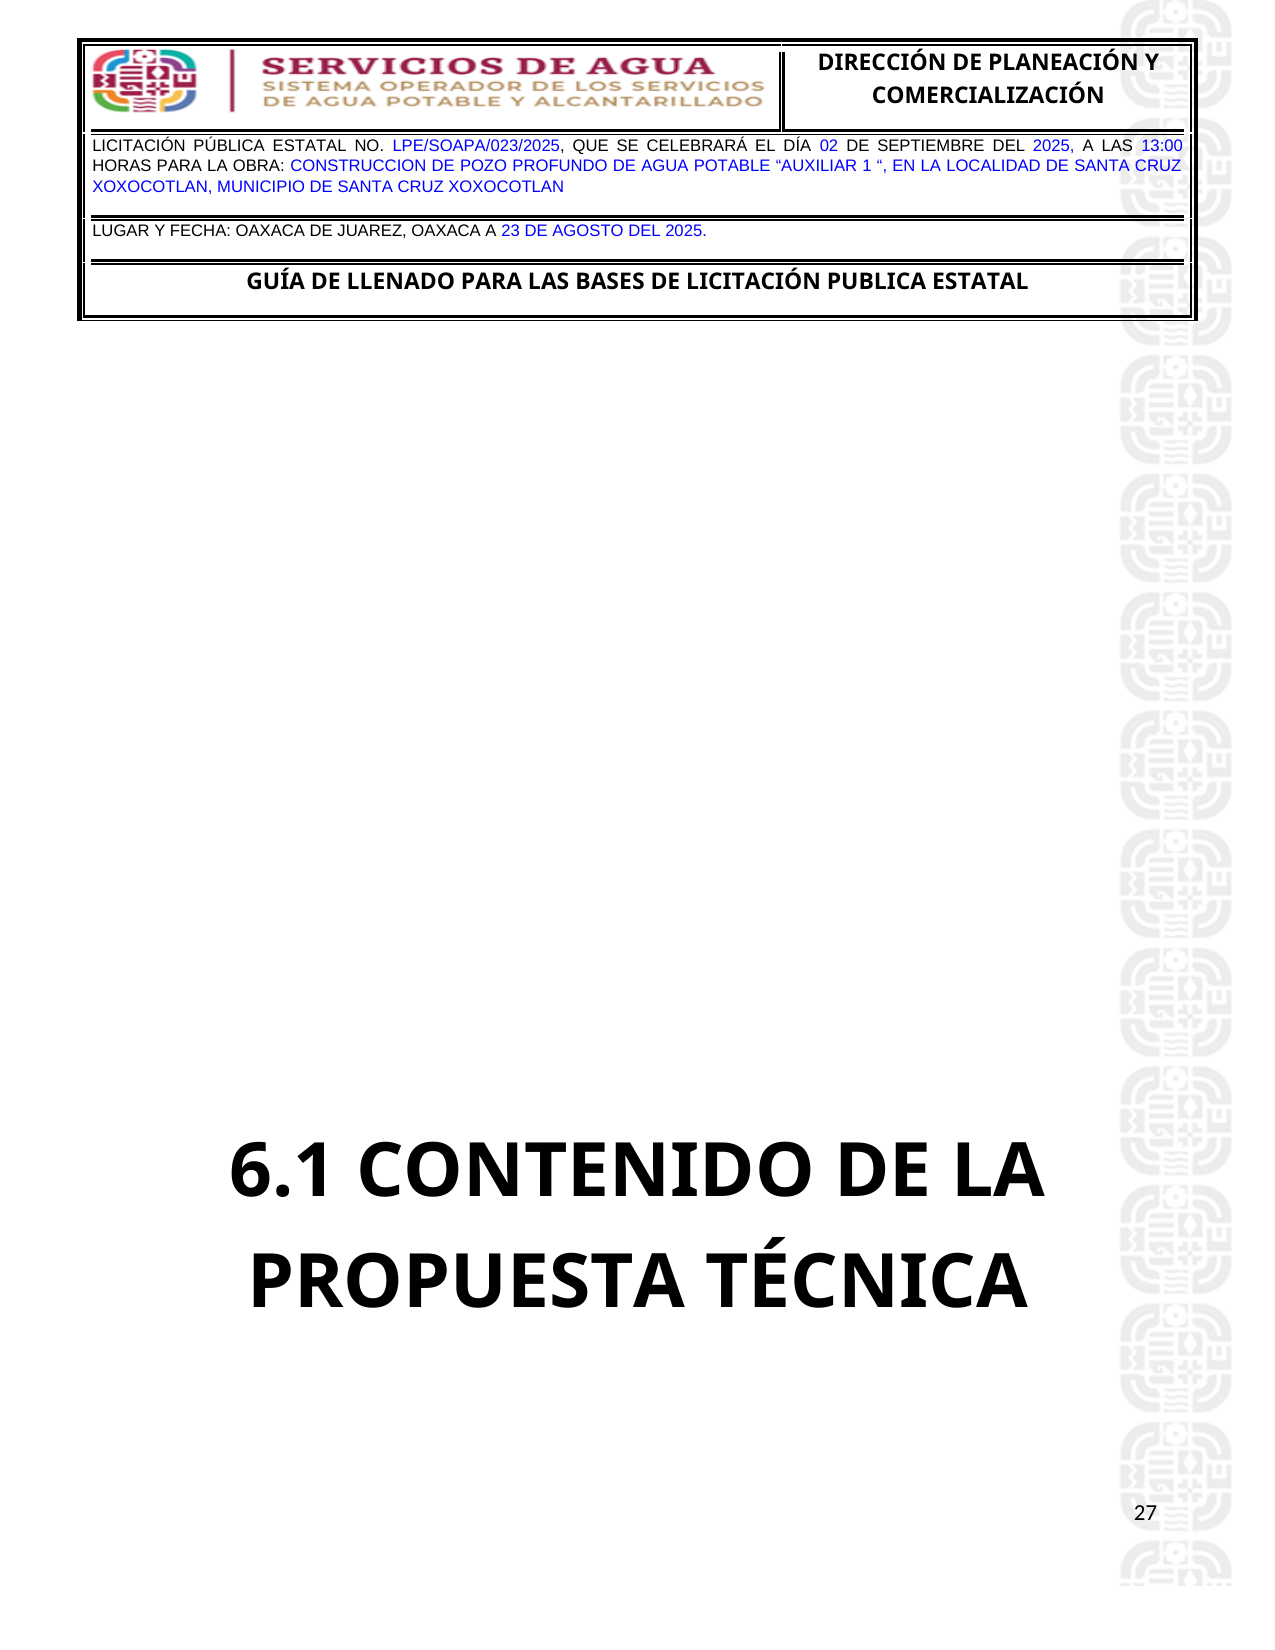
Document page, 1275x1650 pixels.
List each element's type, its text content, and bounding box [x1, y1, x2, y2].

picture [1105, 42, 1194, 320]
picture [1105, 0, 1235, 1586]
text 6.1 CONTENIDO DE LA PROPUESTA TÉCNICA [118, 1116, 1157, 1329]
picture [88, 46, 773, 123]
picture [1106, 56, 1114, 67]
